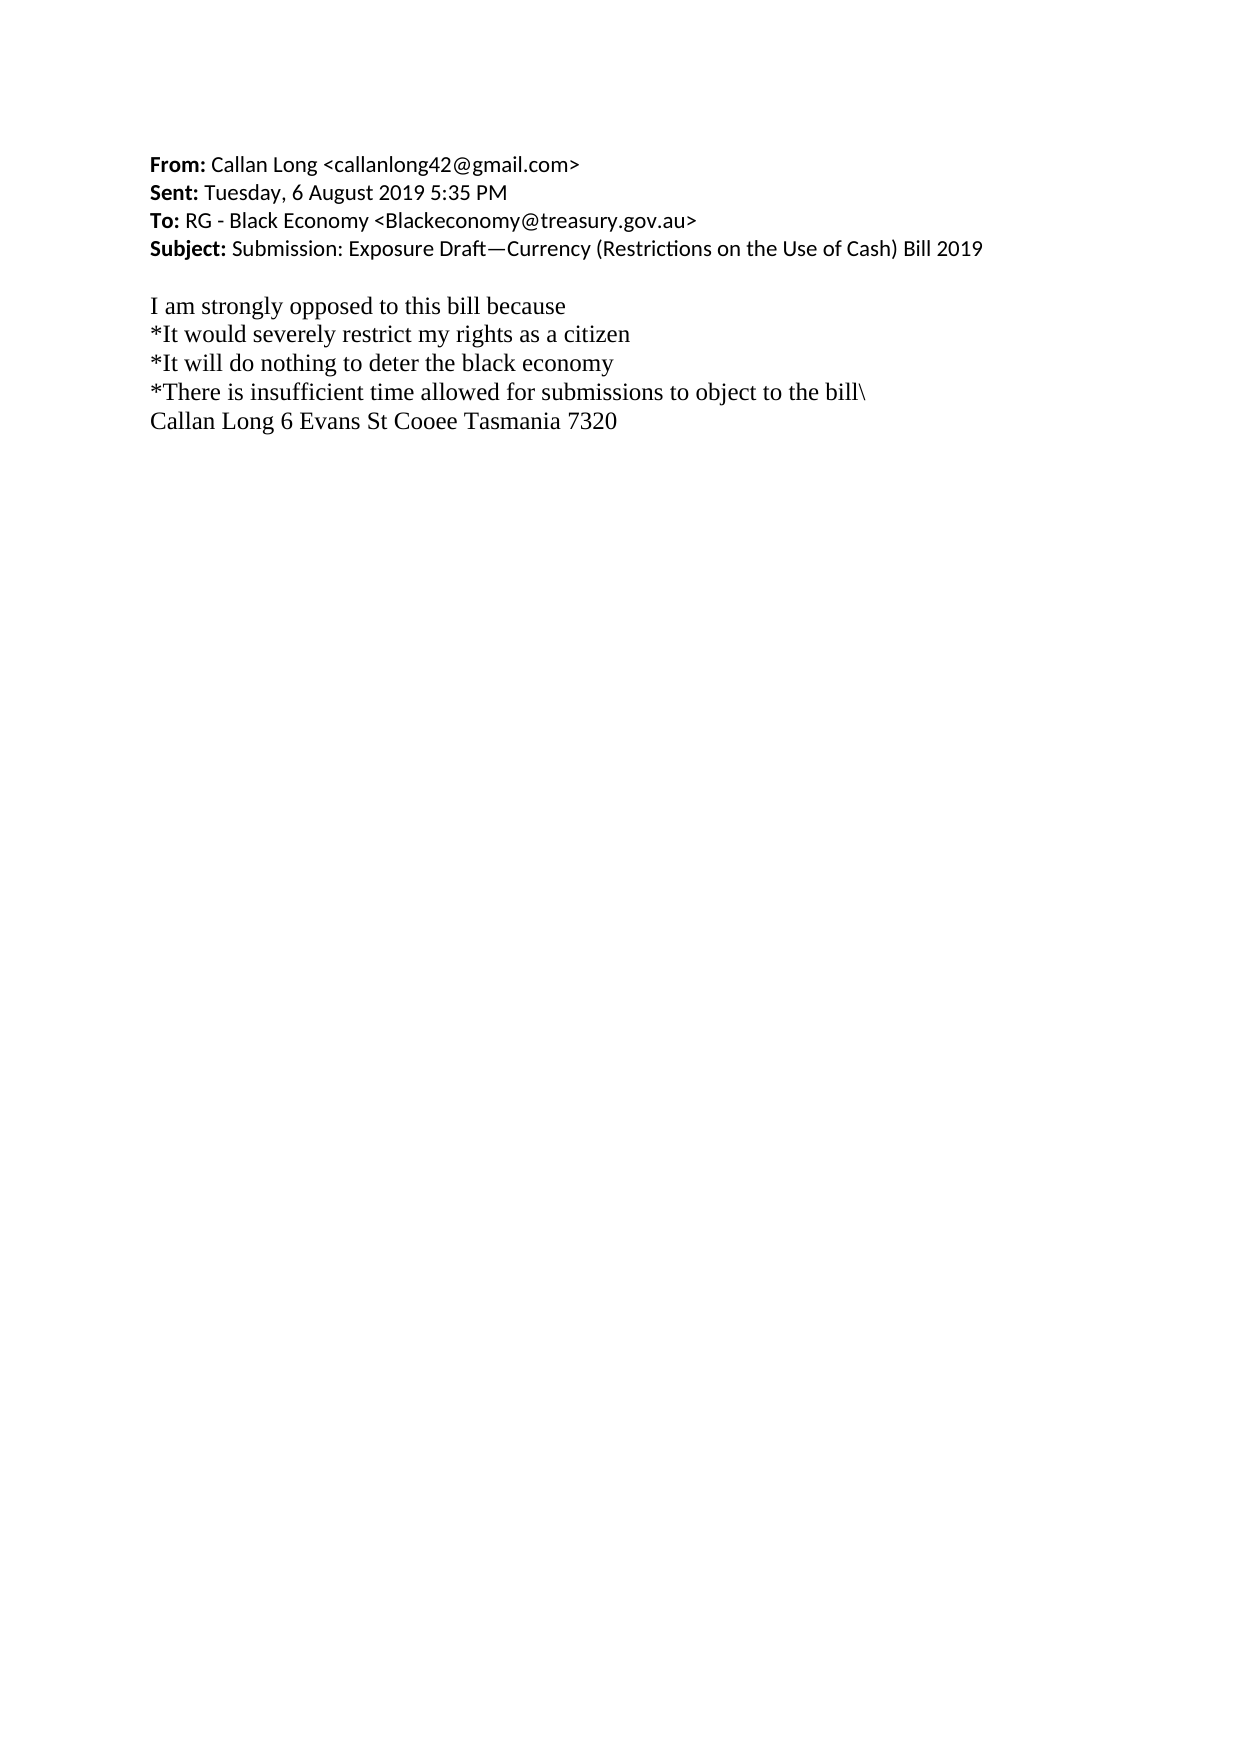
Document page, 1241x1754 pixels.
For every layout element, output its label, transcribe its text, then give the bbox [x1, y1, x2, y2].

text I am strongly opposed to this bill because [150, 291, 1090, 319]
text *It would severely restrict my rights as a citizen [150, 319, 1090, 348]
text *There is insufficient time allowed for submissions to object to the bill\ [150, 377, 1090, 406]
text From: Callan Long <callanlong42@gmail.com> Sent: Tuesday, 6 August 2019 5:35 PM To: RG - Black Economy <Blackeconomy@treasury.gov.au> Subject: Submission: Exposure Draft—Currency (Restrictions on the Use of Cash) Bill 2019 [150, 150, 1090, 262]
text *It will do nothing to deter the black economy [150, 348, 1090, 377]
text Callan Long 6 Evans St Cooee Tasmania 7320 [150, 406, 1090, 434]
